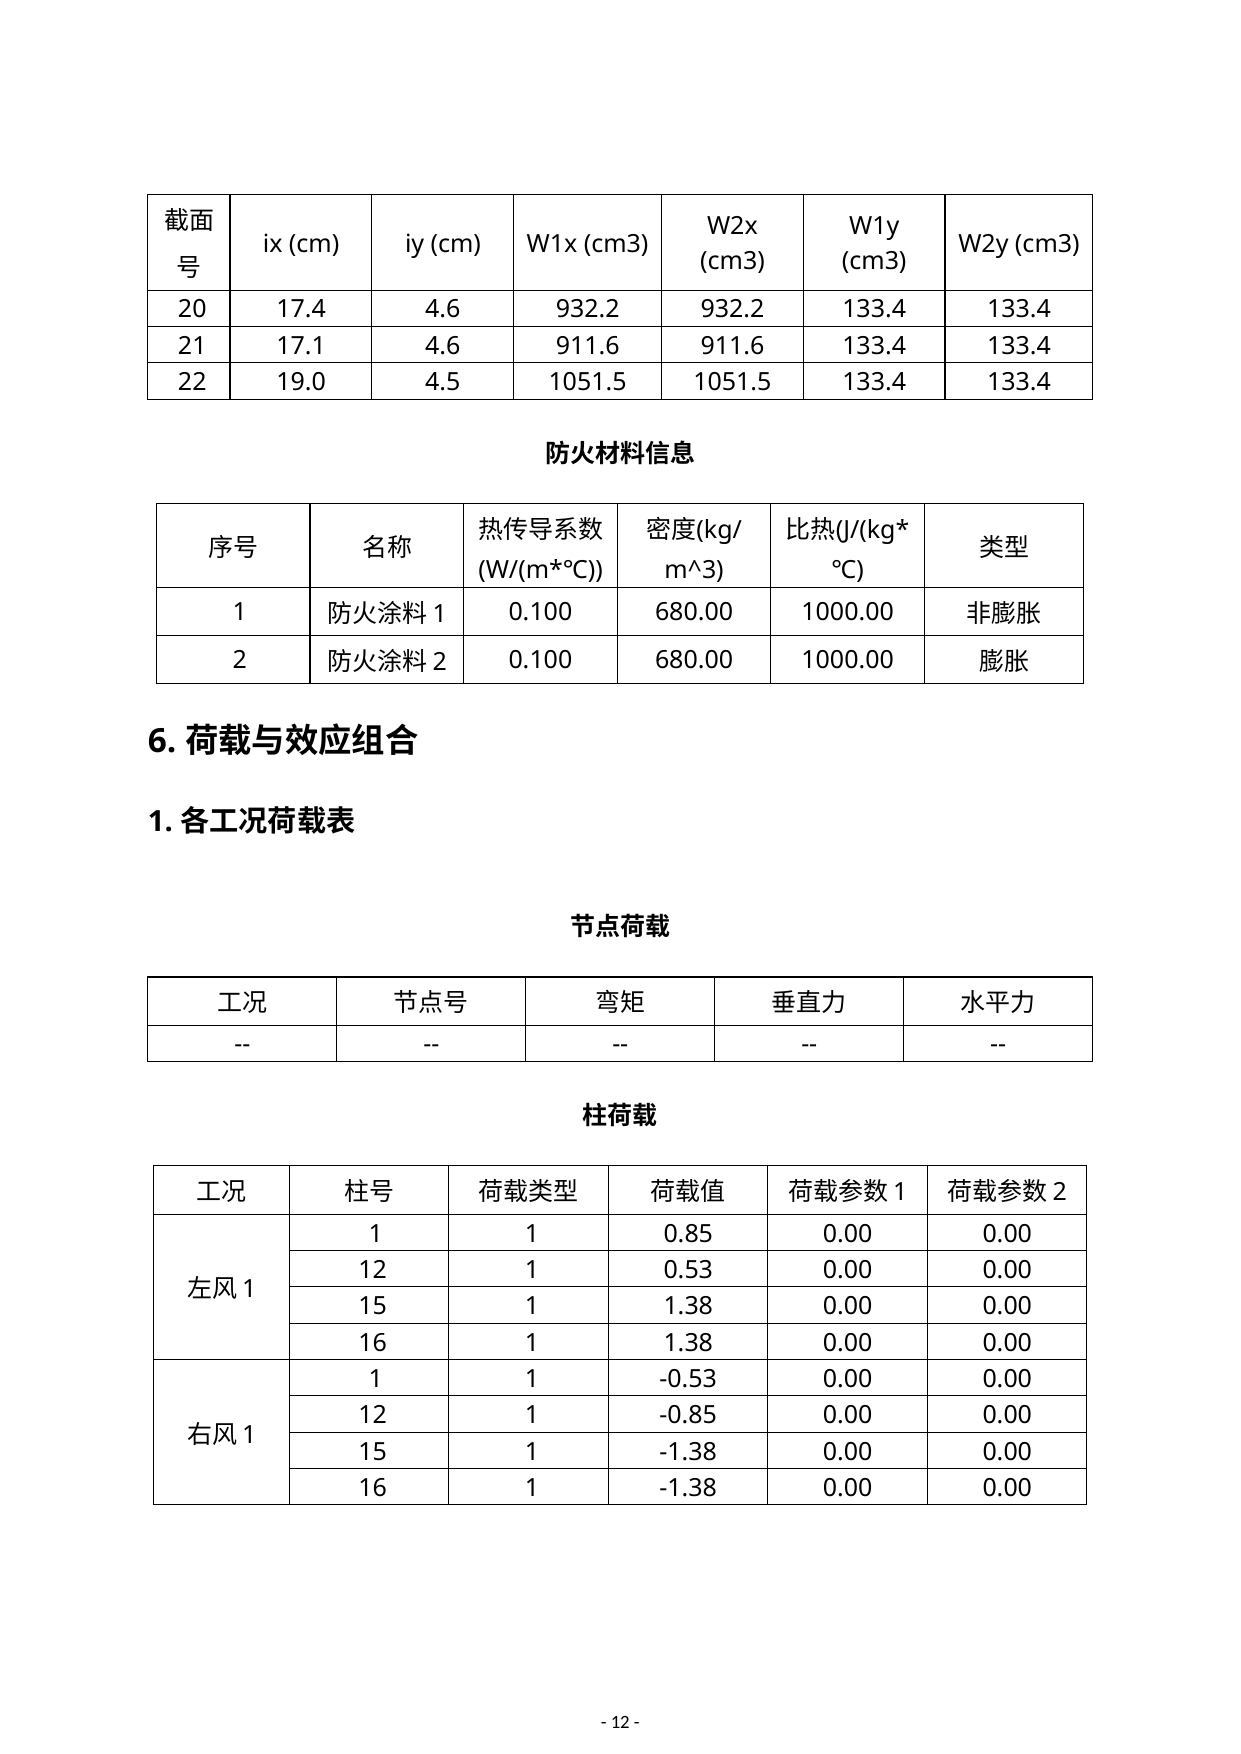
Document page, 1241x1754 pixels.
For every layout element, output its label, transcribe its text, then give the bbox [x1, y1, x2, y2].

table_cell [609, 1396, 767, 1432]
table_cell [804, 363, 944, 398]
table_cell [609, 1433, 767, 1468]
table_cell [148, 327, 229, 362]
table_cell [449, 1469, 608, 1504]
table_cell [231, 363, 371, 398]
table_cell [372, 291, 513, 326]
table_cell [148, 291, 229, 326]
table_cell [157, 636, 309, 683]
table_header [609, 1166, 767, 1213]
table_header W2y (cm3) [946, 195, 1092, 289]
subtitle 1. 各工况荷载表 [148, 795, 1093, 842]
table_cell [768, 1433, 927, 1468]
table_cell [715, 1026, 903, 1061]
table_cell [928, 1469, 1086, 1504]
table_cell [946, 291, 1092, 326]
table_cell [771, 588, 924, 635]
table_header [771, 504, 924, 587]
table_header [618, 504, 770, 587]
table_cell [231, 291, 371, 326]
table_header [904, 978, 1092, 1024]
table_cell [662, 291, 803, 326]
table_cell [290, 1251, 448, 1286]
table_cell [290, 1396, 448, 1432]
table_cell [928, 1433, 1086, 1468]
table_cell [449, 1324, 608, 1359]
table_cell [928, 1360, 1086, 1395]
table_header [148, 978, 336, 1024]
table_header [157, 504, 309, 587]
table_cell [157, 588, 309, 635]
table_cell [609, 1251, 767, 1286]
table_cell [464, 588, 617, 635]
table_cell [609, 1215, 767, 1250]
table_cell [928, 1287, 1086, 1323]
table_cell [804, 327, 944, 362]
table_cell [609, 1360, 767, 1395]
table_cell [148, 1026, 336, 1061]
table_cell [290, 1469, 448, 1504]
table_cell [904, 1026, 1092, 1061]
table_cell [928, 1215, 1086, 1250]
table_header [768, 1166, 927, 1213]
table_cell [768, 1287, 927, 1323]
title 6. 荷载与效应组合 [148, 709, 1093, 768]
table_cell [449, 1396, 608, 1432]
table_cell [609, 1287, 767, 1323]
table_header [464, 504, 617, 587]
table_header W1x (cm3) [514, 195, 661, 289]
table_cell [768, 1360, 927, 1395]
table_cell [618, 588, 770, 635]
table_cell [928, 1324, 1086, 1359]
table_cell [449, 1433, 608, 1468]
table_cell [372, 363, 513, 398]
table_header 截面号 [148, 195, 229, 289]
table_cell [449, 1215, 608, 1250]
text 节点荷载 [148, 901, 1093, 948]
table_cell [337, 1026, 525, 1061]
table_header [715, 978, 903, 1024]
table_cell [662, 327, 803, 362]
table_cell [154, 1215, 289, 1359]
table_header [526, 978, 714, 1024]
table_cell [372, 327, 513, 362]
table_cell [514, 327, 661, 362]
text 柱荷载 [148, 1090, 1093, 1137]
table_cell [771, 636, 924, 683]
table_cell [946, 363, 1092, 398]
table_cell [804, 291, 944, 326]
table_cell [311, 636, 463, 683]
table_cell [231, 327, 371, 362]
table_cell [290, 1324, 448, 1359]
table_header iy (cm) [372, 195, 513, 289]
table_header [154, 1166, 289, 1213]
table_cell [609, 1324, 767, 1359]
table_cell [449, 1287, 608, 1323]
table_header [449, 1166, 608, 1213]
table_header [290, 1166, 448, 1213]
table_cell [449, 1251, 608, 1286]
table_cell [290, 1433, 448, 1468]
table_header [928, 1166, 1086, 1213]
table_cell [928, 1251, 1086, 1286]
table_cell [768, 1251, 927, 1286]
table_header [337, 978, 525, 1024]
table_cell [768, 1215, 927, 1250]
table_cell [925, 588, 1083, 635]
table_header W1y (cm3) [804, 195, 944, 289]
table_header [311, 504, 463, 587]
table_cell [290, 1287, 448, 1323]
table_header W2x (cm3) [662, 195, 803, 289]
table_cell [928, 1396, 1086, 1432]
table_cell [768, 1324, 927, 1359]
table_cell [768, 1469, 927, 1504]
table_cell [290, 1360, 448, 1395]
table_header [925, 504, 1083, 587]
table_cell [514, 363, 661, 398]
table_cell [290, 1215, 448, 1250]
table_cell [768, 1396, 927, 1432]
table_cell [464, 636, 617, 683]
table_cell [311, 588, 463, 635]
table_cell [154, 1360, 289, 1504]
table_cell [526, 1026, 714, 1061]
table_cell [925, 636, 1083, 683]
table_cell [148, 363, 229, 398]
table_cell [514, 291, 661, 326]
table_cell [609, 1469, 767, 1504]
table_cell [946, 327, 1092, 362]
text 防火材料信息 [148, 428, 1093, 475]
table_header ix (cm) [231, 195, 371, 289]
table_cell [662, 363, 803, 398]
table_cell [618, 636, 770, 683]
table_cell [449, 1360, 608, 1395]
